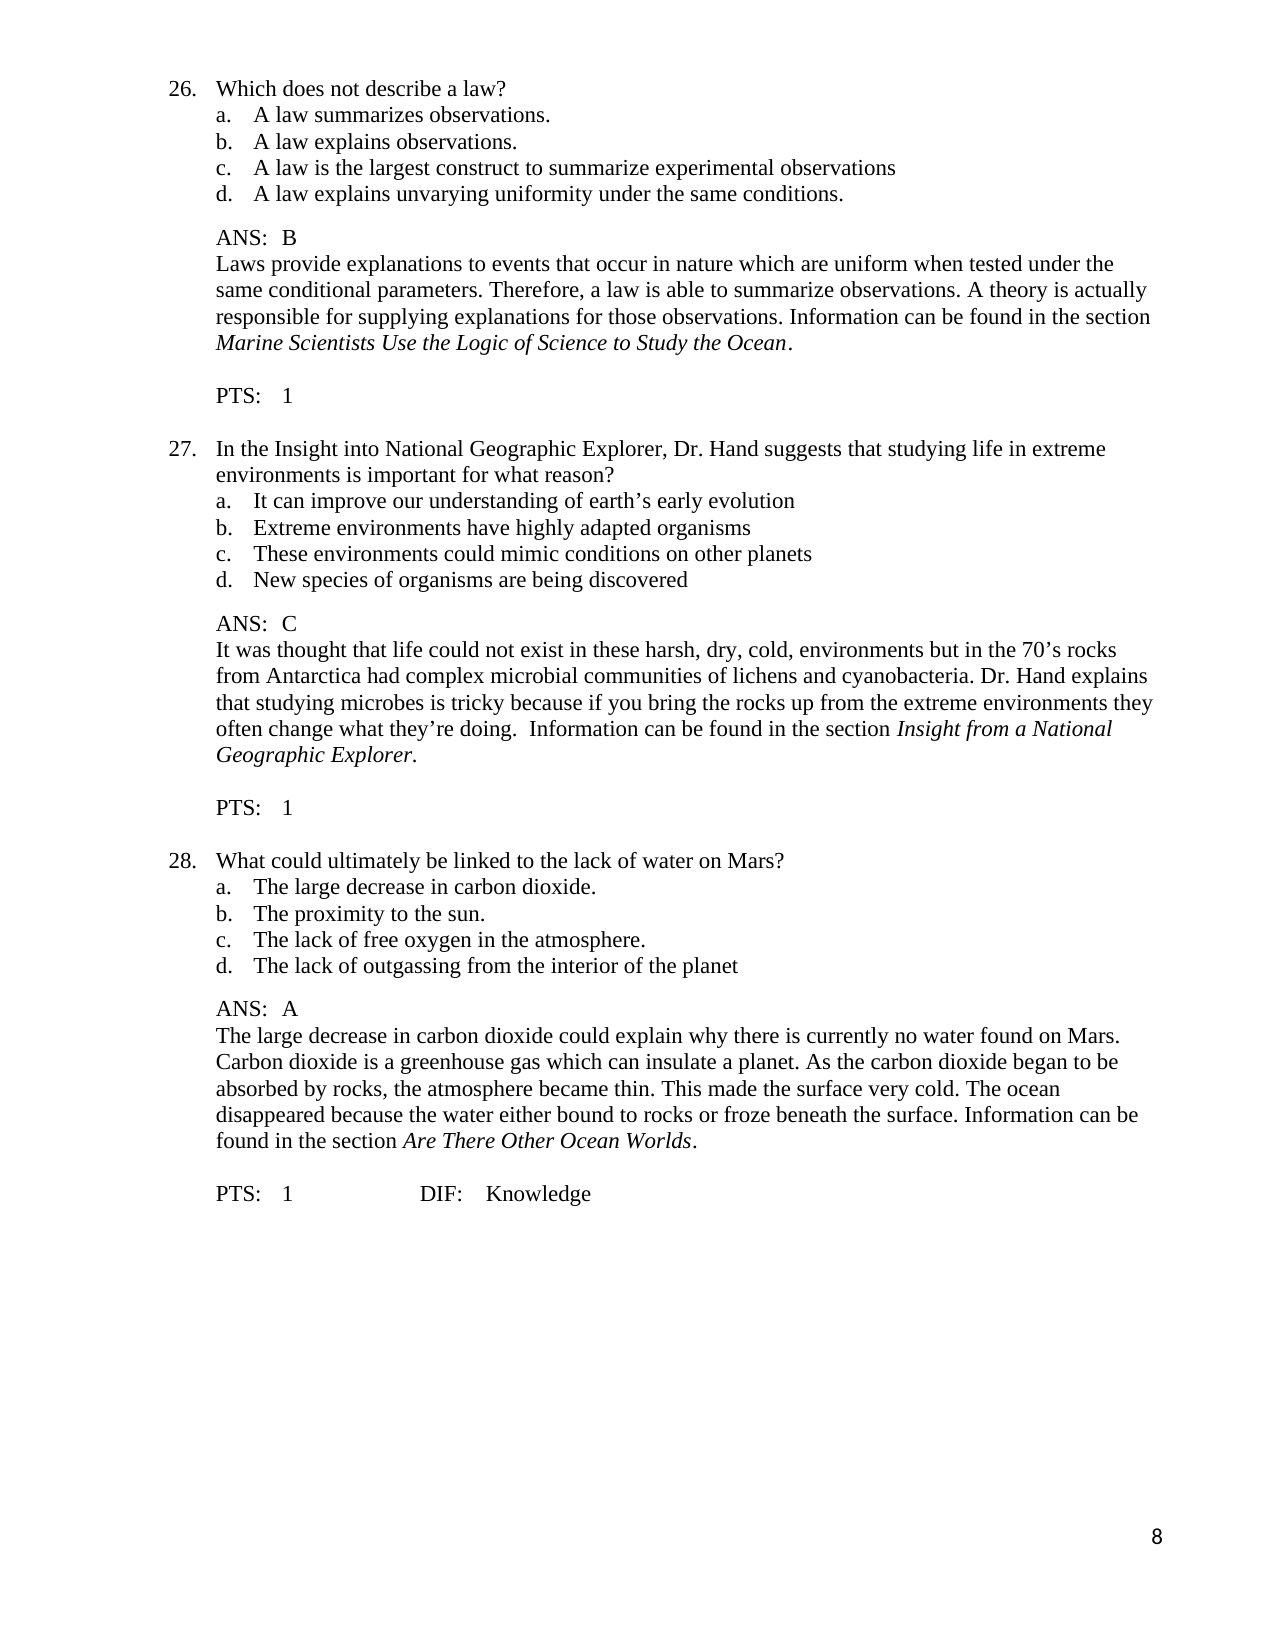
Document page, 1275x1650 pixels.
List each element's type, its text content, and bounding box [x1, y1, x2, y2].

table_header a. [211, 487, 248, 514]
table_cell New species of organisms are being discovered [249, 566, 1092, 593]
text 27. In the Insight into National Geographic Explorer, Dr. Hand suggests that studying life in extreme environments is important for what reason? [150, 434, 1162, 487]
table_cell c. [211, 540, 248, 566]
table_cell c. [211, 154, 248, 180]
table_cell b. [211, 128, 248, 154]
table_header A law summarizes observations. [249, 101, 1092, 128]
text ANS: A [216, 996, 1162, 1022]
table_cell d. [211, 952, 248, 979]
table_cell The lack of free oxygen in the atmosphere. [249, 926, 1092, 952]
table_cell A law explains unvarying uniformity under the same conditions. [249, 180, 1092, 207]
table_header a. [211, 101, 248, 128]
text It was thought that life could not exist in these harsh, dry, cold, environments but in the 70’s rocks from Antarctica had complex microbial communities of lichens and cyanobacteria. Dr. Hand explains that studying microbes is tricky because if you bring the rocks up from the extreme environments they often change what they’re doing. Information can be found in the section Insight from a National Geographic Explorer. [216, 636, 1162, 768]
text PTS: 1 [216, 382, 1162, 408]
table_cell b. [211, 514, 248, 540]
table_cell The lack of outgassing from the interior of the planet [249, 952, 1092, 979]
table_cell d. [211, 566, 248, 593]
table_cell b. [211, 900, 248, 926]
text 26. Which does not describe a law? [150, 75, 1162, 101]
table_header The large decrease in carbon dioxide. [249, 873, 1092, 899]
table_cell The proximity to the sun. [249, 900, 1092, 926]
table_cell c. [211, 926, 248, 952]
table_header a. [211, 873, 248, 899]
text ANS: C [216, 609, 1162, 636]
table_cell A law explains observations. [249, 128, 1092, 154]
text The large decrease in carbon dioxide could explain why there is currently no water found on Mars. Carbon dioxide is a greenhouse gas which can insulate a planet. As the carbon dioxide began to be absorbed by rocks, the atmosphere became thin. This made the surface very cold. The ocean disappeared because the water either bound to rocks or froze beneath the surface. Information can be found in the section Are There Other Ocean Worlds. [216, 1022, 1162, 1154]
table_cell d. [211, 180, 248, 207]
text ANS: B [216, 224, 1162, 250]
text Laws provide explanations to events that occur in nature which are uniform when tested under the same conditional parameters. Therefore, a law is able to summarize observations. A theory is actually responsible for supplying explanations for those observations. Information can be found in the section Marine Scientists Use the Logic of Science to Study the Ocean. [216, 250, 1162, 355]
text 28. What could ultimately be linked to the lack of water on Mars? [150, 847, 1162, 873]
table_cell These environments could mimic conditions on other planets [249, 540, 1092, 566]
table_cell Extreme environments have highly adapted organisms [249, 514, 1092, 540]
text PTS: 1 DIF: Knowledge [216, 1180, 1162, 1206]
text PTS: 1 [216, 794, 1162, 821]
table_cell A law is the largest construct to summarize experimental observations [249, 154, 1092, 180]
table_header It can improve our understanding of earth’s early evolution [249, 487, 1092, 514]
